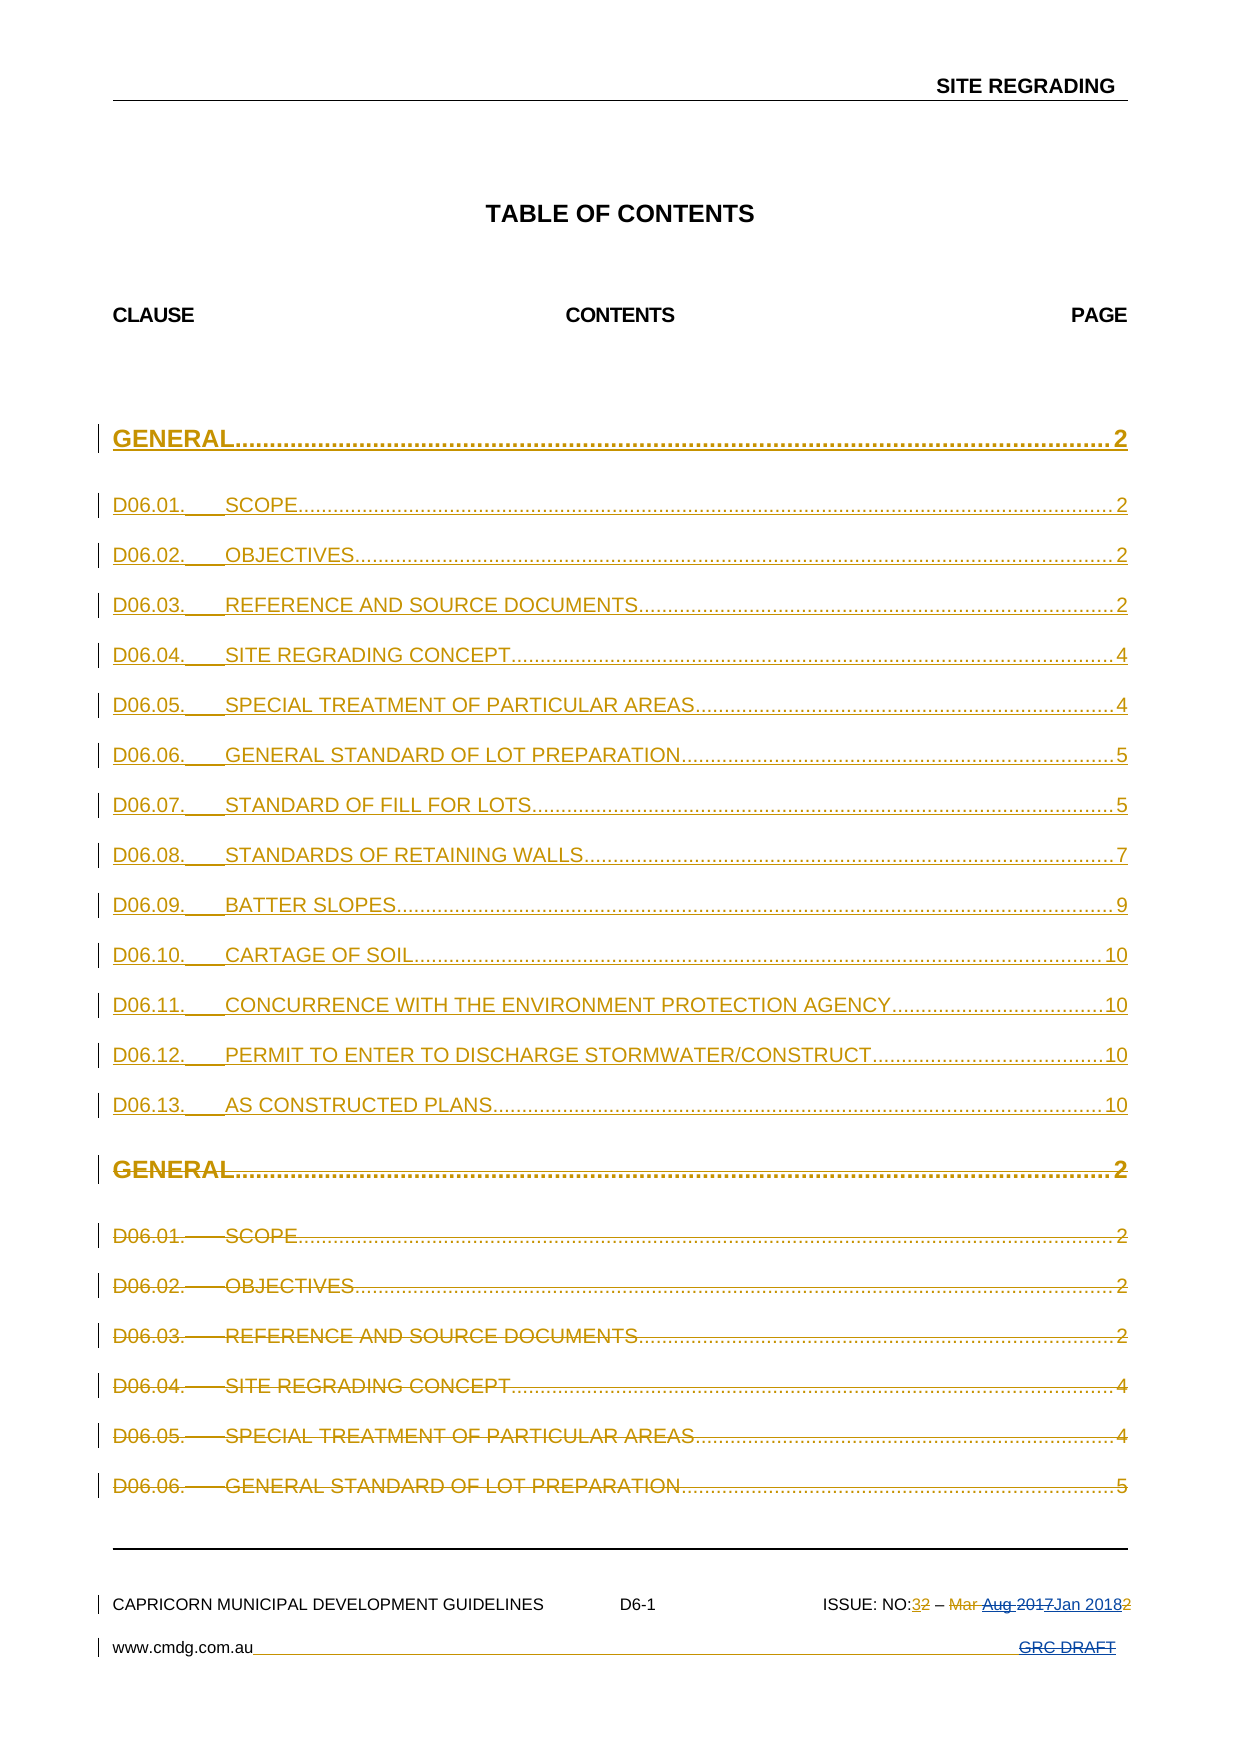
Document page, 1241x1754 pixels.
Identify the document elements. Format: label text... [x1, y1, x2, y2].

text CLAUSE CONTENTS PAGE [112, 303, 1128, 327]
text TABLE OF CONTENTS [112, 199, 1128, 228]
